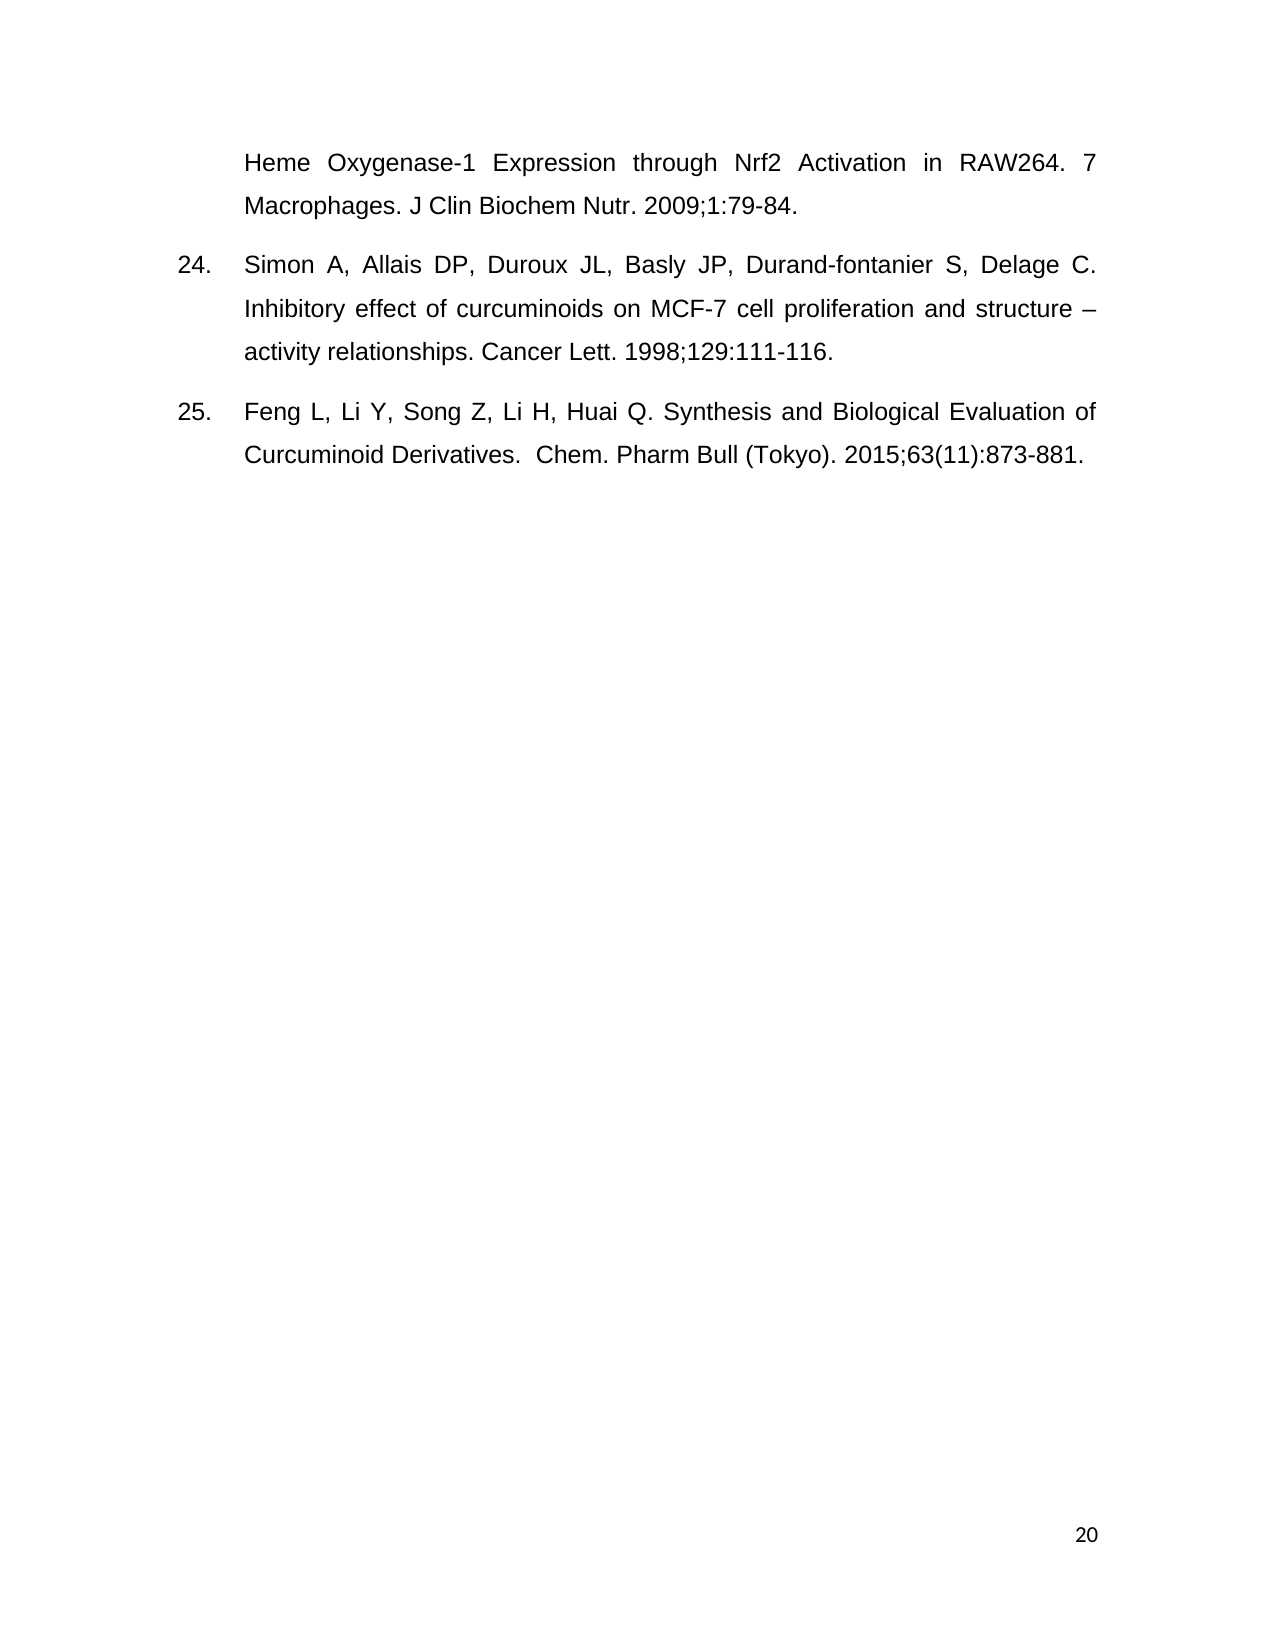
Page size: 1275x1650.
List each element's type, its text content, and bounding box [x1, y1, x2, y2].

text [177, 148, 1098, 219]
text 25. Feng L, Li Y, Song Z, Li H, Huai Q. Synthesis and Biological Evaluation of Curcuminoid Derivatives. Chem. Pharm Bull (Tokyo). 2015;63(11):873-881. [177, 397, 1098, 468]
text 24. Simon A, Allais DP, Duroux JL, Basly JP, Durand-fontanier S, Delage C. Inhibitory effect of curcuminoids on MCF-7 cell proliferation and structure – activity relationships. Cancer Lett. 1998;129:111-116. [177, 251, 1098, 366]
